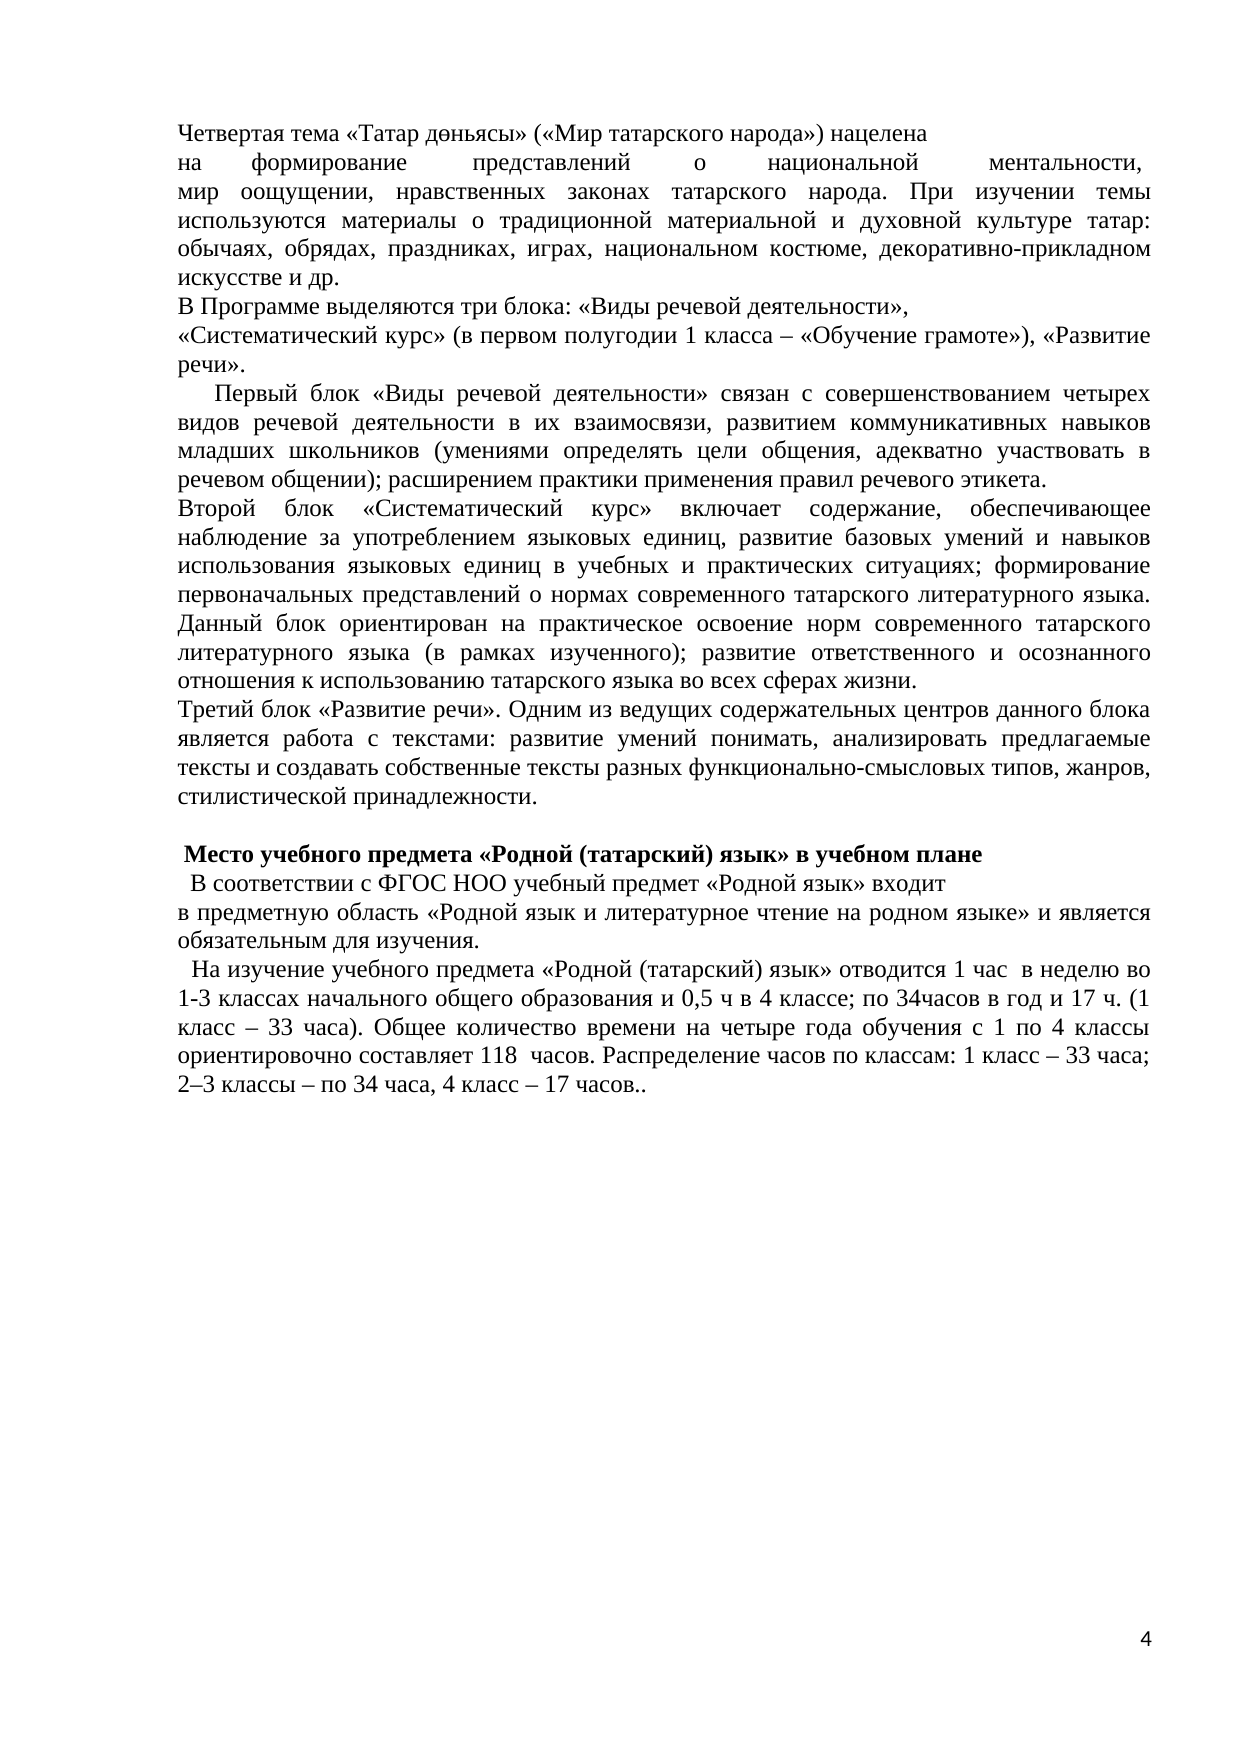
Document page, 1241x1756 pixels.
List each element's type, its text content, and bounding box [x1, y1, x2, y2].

text Место учебного предмета «Родной (татарский) язык» в учебном плане [177, 839, 1152, 867]
text На изучение учебного предмета «Родной (татарский) язык» отводится 1 час в неделю во 1-3 классах начального общего образования и 0,5 ч в 4 классе; по 34часов в год и 17 ч. (1 класс – 33 часа). Общее количество времени на четыре года обучения с 1 по 4 классы ориентировочно составляет 118 часов. Распределение часов по классам: 1 класс – 33 часа; 2–3 классы – по 34 часа, 4 класс – 17 часов.. [177, 954, 1152, 1098]
text «Систематический курс» (в первом полугодии 1 класса – «Обучение грамоте»), «Развитие речи». [177, 320, 1152, 378]
text на формирование представлений о национальной ментальности, [177, 147, 1152, 176]
text В соответствии с ФГОС НОО учебный предмет «Родной язык» входит [177, 868, 1152, 896]
text Третий блок «Развитие речи». Одним из ведущих содержательных центров данного блока является работа с текстами: развитие умений понимать, анализировать предлагаемые тексты и создавать собственные тексты разных функционально-смысловых типов, жанров, стилистической принадлежности. [177, 694, 1152, 809]
text Второй блок «Систематический курс» включает содержание, обеспечивающее наблюдение за употреблением языковых единиц, развитие базовых умений и навыков использования языковых единиц в учебных и практических ситуациях; формирование первоначальных представлений о нормах современного татарского литературного языка. Данный блок ориентирован на практическое освоение норм современного татарского литературного языка (в рамках изученного); развитие ответственного и осознанного отношения к использованию татарского языка во всех сферах жизни. [177, 493, 1152, 694]
text мир оощущении, нравственных законах татарского народа. При изучении темы используются материалы о традиционной материальной и духовной культуре татар: обычаях, обрядах, праздниках, играх, национальном костюме, декоративно-прикладном искусстве и др. [177, 176, 1152, 291]
text Первый блок «Виды речевой деятельности» связан с совершенствованием четырех видов речевой деятельности в их взаимосвязи, развитием коммуникативных навыков младших школьников (умениями определять цели общения, адекватно участвовать в речевом общении); расширением практики применения правил речевого этикета. [177, 378, 1152, 493]
text Четвертая тема «Татар дөньясы» («Мир татарского народа») нацелена [177, 118, 1152, 147]
text В Программе выделяются три блока: «Виды речевой деятельности», [177, 291, 1152, 320]
text в предметную область «Родной язык и литературное чтение на родном языке» и является обязательным для изучения. [177, 897, 1152, 954]
